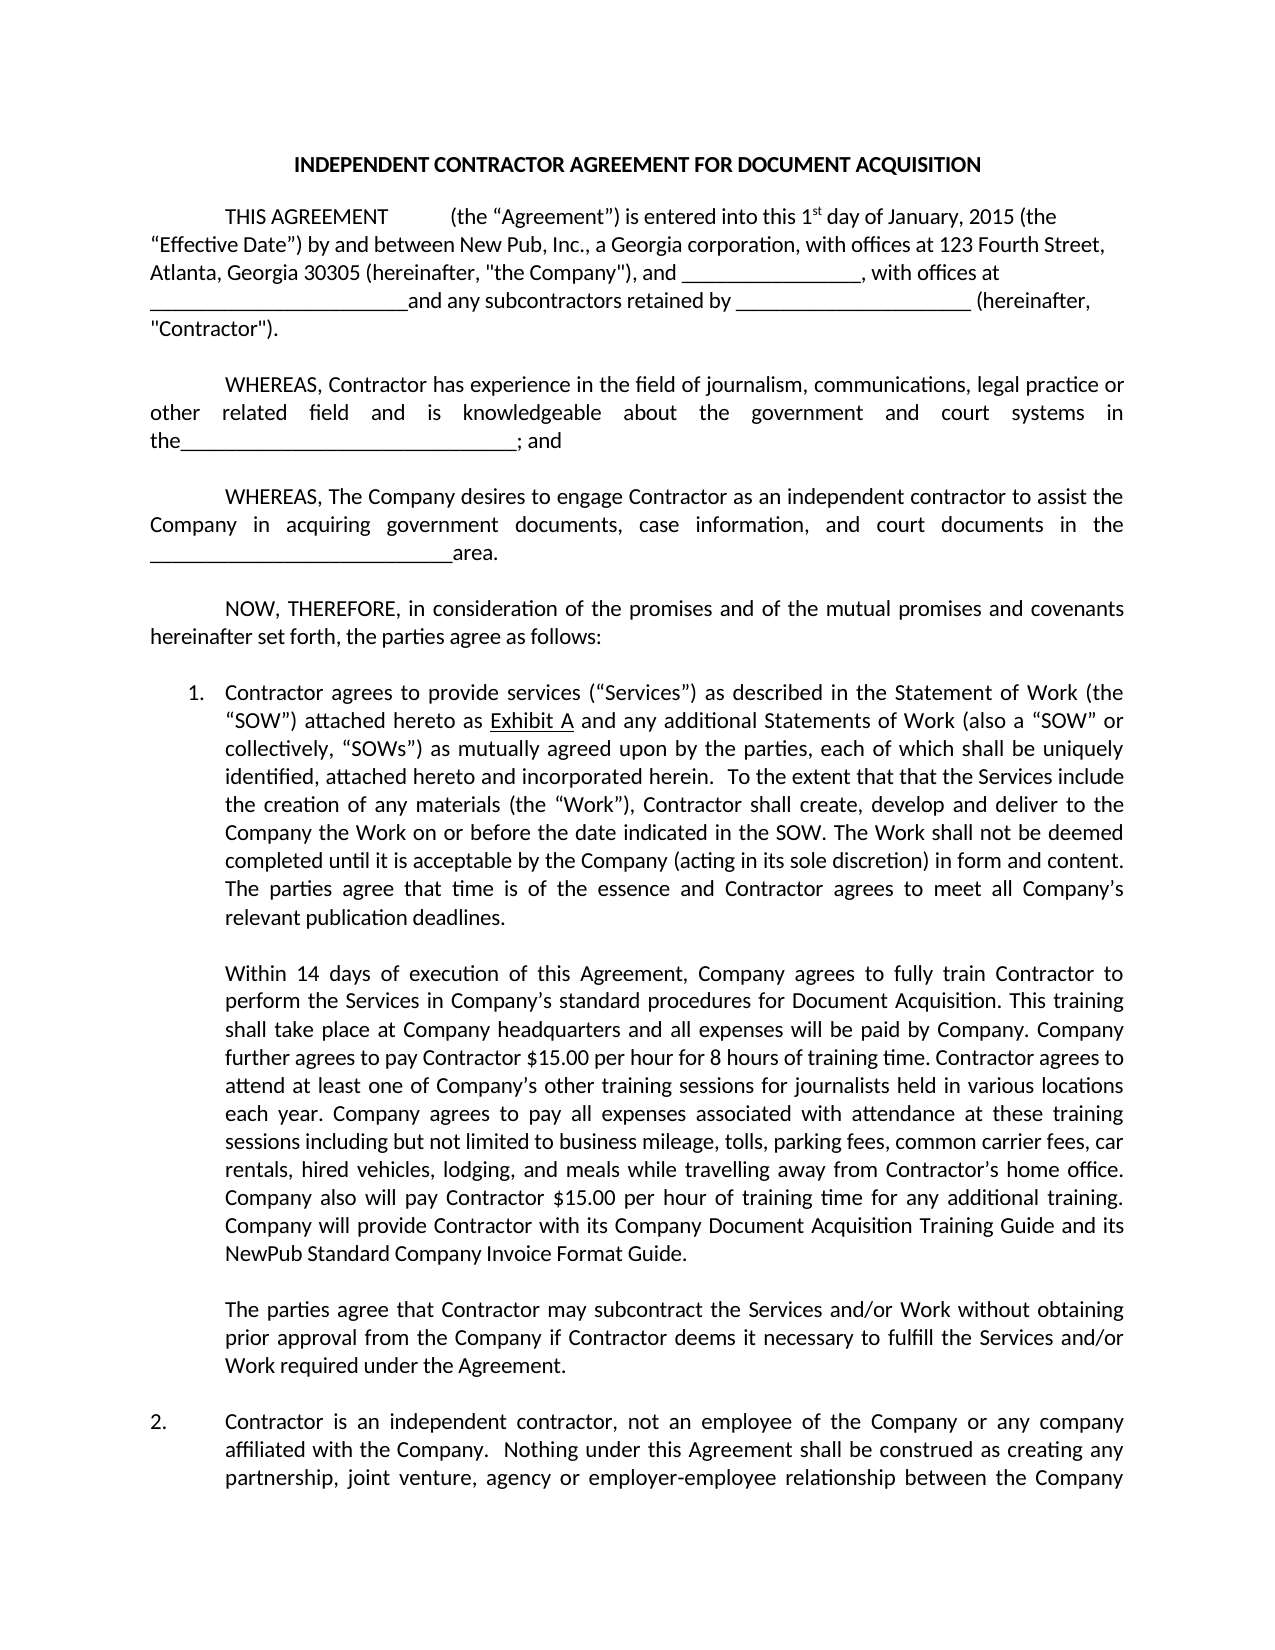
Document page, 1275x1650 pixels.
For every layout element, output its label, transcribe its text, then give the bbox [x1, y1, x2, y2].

text INDEPENDENT CONTRACTOR AGREEMENT FOR DOCUMENT ACQUISITION [150, 150, 1125, 202]
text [150, 1407, 1125, 1491]
text THIS AGREEMENT (the “Agreement”) is entered into this 1st day of January, 2015 (the “Effective Date”) by and between New Pub, Inc., a Georgia corporation, with offices at 123 Fourth Street, Atlanta, Georgia 30305 (hereinafter, "the Company"), and ________________, with offices at _______________________and any subcontractors retained by _____________________ (hereinafter, "Contractor"). [150, 202, 1125, 342]
list Contractor agrees to provide services (“Services”) as described in the Statement of Work (the “SOW”) attached hereto as Exhibit A and any additional Statements of Work (also a “SOW” or collectively, “SOWs”) as mutually agreed upon by the parties, each of which shall be uniquely identified, attached hereto and incorporated herein. To the extent that that the Services include the creation of any materials (the “Work”), Contractor shall create, develop and deliver to the Company the Work on or before the date indicated in the SOW. The Work shall not be deemed completed until it is acceptable by the Company (acting in its sole discretion) in form and content. The parties agree that time is of the essence and Contractor agrees to meet all Company’s relevant publication deadlines. [187, 678, 1125, 931]
text Within 14 days of execution of this Agreement, Company agrees to fully train Contractor to perform the Services in Company’s standard procedures for Document Acquisition. This training shall take place at Company headquarters and all expenses will be paid by Company. Company further agrees to pay Contractor $15.00 per hour for 8 hours of training time. Contractor agrees to attend at least one of Company’s other training sessions for journalists held in various locations each year. Company agrees to pay all expenses associated with attendance at these training sessions including but not limited to business mileage, tolls, parking fees, common carrier fees, car rentals, hired vehicles, lodging, and meals while travelling away from Contractor’s home office. Company also will pay Contractor $15.00 per hour of training time for any additional training. Company will provide Contractor with its Company Document Acquisition Training Guide and its NewPub Standard Company Invoice Format Guide. [225, 959, 1125, 1267]
text WHEREAS, The Company desires to engage Contractor as an independent contractor to assist the Company in acquiring government documents, case information, and court documents in the ___________________________area. [150, 482, 1125, 566]
text The parties agree that Contractor may subcontract the Services and/or Work without obtaining prior approval from the Company if Contractor deems it necessary to fulfill the Services and/or Work required under the Agreement. [225, 1295, 1125, 1379]
text , THEREFORE, in consideration of the promises and of the mutual promises and covenants hereinafter set forth, the parties agree as follows: [150, 594, 1125, 650]
text WHEREAS, Contractor has experience in the field of journalism, communications, legal practice or other related field and is knowledgeable about the government and court systems in the______________________________; and [150, 370, 1125, 454]
